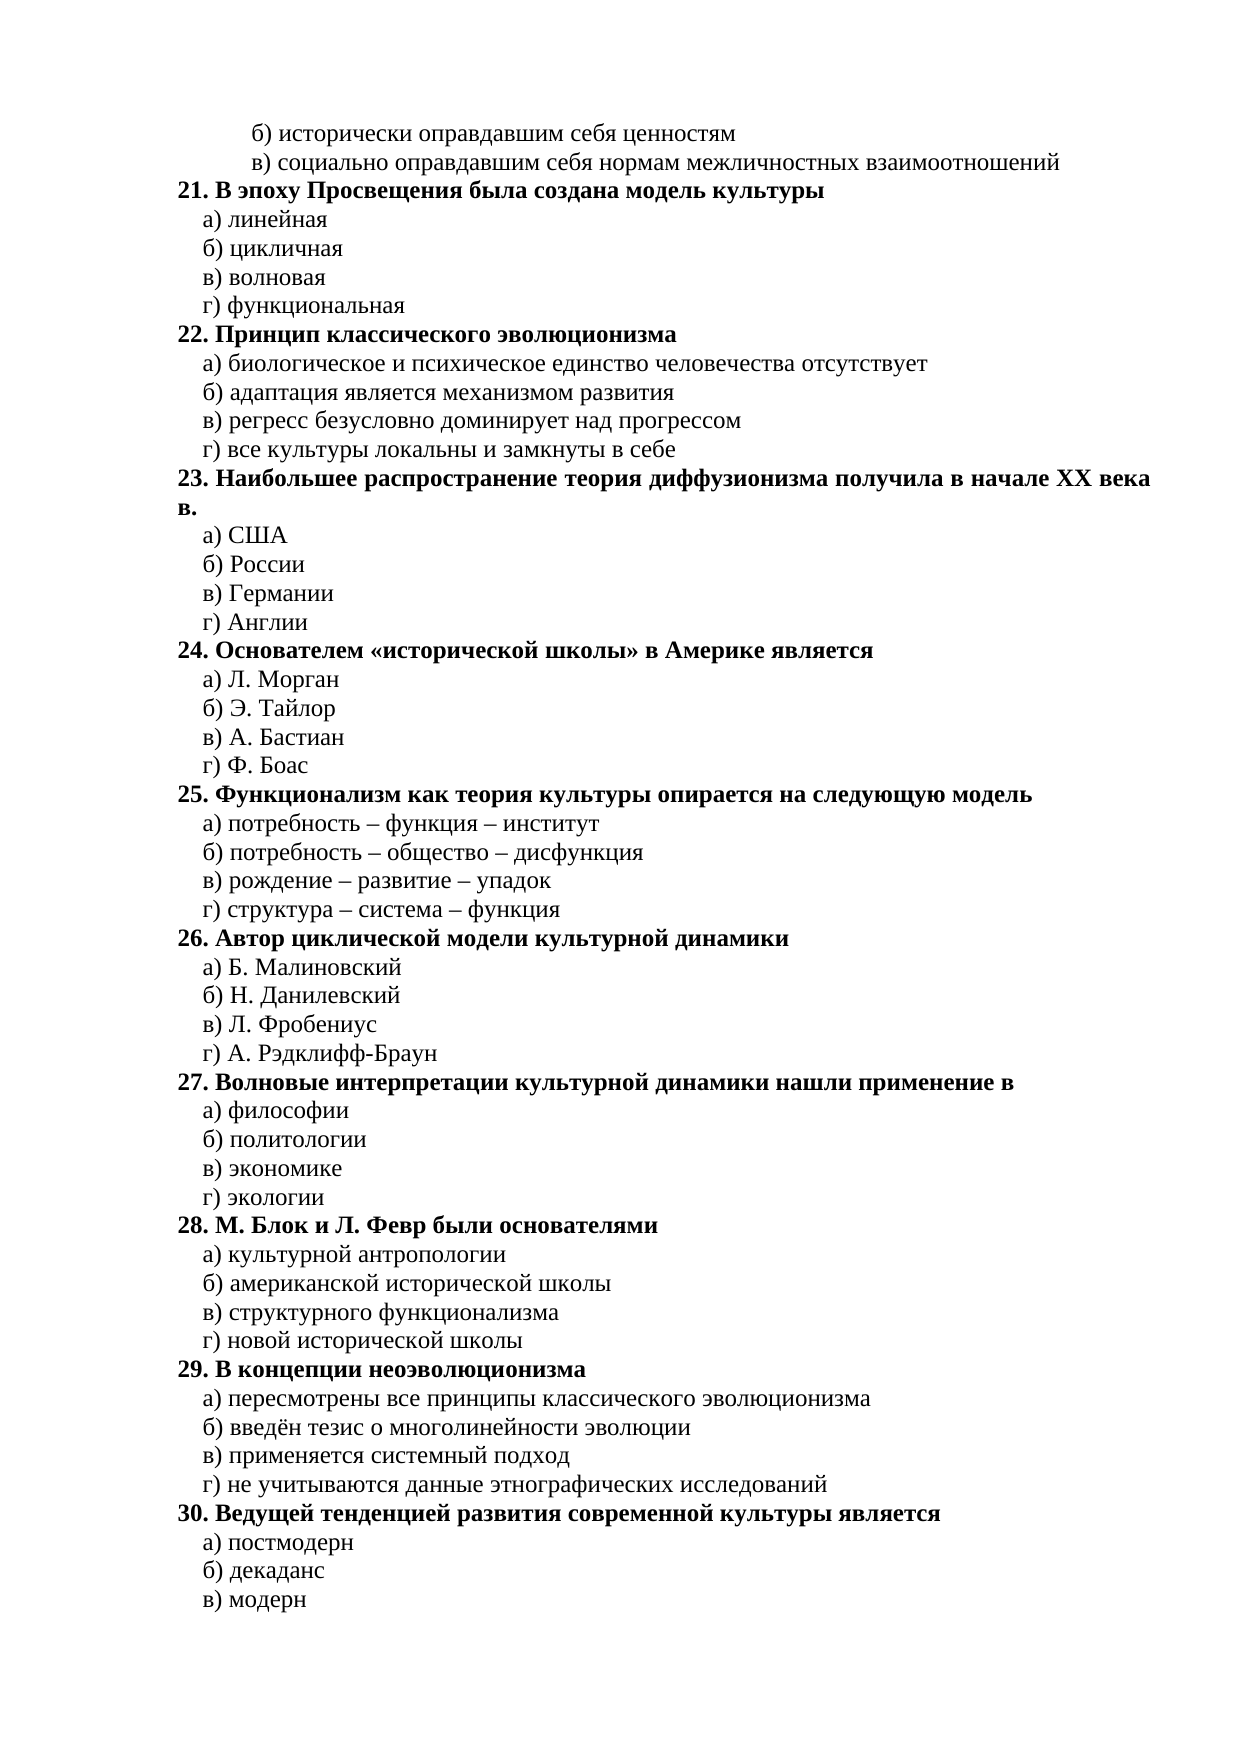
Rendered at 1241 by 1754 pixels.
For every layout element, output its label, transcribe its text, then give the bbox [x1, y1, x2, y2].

text 30. Ведущей тенденцией развития современной культуры является [177, 1498, 1152, 1527]
text 29. В концепции неоэволюционизма [177, 1354, 1152, 1383]
text г) Ф. Боас [177, 751, 1152, 779]
text в) применяется системный подход [177, 1441, 1152, 1469]
text б) потребность – общество – дисфункция [177, 837, 1152, 866]
text г) новой исторической школы [177, 1326, 1152, 1354]
text 23. Наибольшее распространение теория диффузионизма получила в начале ХХ века в. [177, 463, 1152, 521]
text а) Б. Малиновский [177, 952, 1152, 981]
text б) политологии [177, 1124, 1152, 1153]
text в) Германии [177, 578, 1152, 607]
text в) рождение – развитие – упадок [177, 866, 1152, 894]
text а) постмодерн [177, 1527, 1152, 1556]
text 24. Основателем «исторической школы» в Америке является [177, 636, 1152, 664]
text 25. Функционализм как теория культуры опирается на следующую модель [177, 779, 1152, 808]
text 27. Волновые интерпретации культурной динамики нашли применение в [177, 1067, 1152, 1096]
text 26. Автор циклической модели культурной динамики [177, 923, 1152, 952]
text б) адаптация является механизмом развития [177, 377, 1152, 406]
text а) культурной антропологии [177, 1239, 1152, 1268]
text в) социально оправдавшим себя нормам межличностных взаимоотношений [251, 147, 1152, 176]
text в) Л. Фробениус [177, 1009, 1152, 1038]
text б) декаданс [177, 1556, 1152, 1584]
text . Блок и Л. Февр были основателями [177, 1211, 1152, 1239]
text б) цикличная [177, 233, 1152, 262]
text г) А. Рэдклифф-Браун [177, 1038, 1152, 1067]
text г) Англии [177, 607, 1152, 636]
text в) А. Бастиан [177, 722, 1152, 751]
text 22. Принцип классического эволюционизма [177, 319, 1152, 348]
text а) Л. Морган [177, 664, 1152, 693]
text б) России [177, 549, 1152, 578]
text г) экологии [177, 1182, 1152, 1211]
text а) пересмотрены все принципы классического эволюционизма [177, 1383, 1152, 1412]
text г) не учитываются данные этнографических исследований [177, 1469, 1152, 1498]
text б) Э. Тайлор [177, 693, 1152, 722]
text г) все культуры локальны и замкнуты в себе [177, 434, 1152, 463]
text б) американской исторической школы [177, 1268, 1152, 1297]
text а) потребность – функция – институт [177, 808, 1152, 837]
text б) Н. Данилевский [177, 981, 1152, 1009]
text г) функциональная [177, 291, 1152, 319]
text а) философии [177, 1096, 1152, 1124]
text в) экономике [177, 1153, 1152, 1182]
text в) волновая [177, 262, 1152, 291]
text б) введён тезис о многолинейности эволюции [177, 1412, 1152, 1441]
text 21. В эпоху Просвещения была создана модель культуры [177, 176, 1152, 204]
text в) структурного функционализма [177, 1297, 1152, 1326]
text в) регресс безусловно доминирует над прогрессом [177, 406, 1152, 434]
text г) структура – система – функция [177, 894, 1152, 923]
text б) исторически оправдавшим себя ценностям [251, 118, 1152, 147]
text в) модерн [177, 1584, 1152, 1613]
text а) линейная [177, 204, 1152, 233]
text а) биологическое и психическое единство человечества отсутствует [177, 348, 1152, 377]
text а) США [177, 521, 1152, 549]
